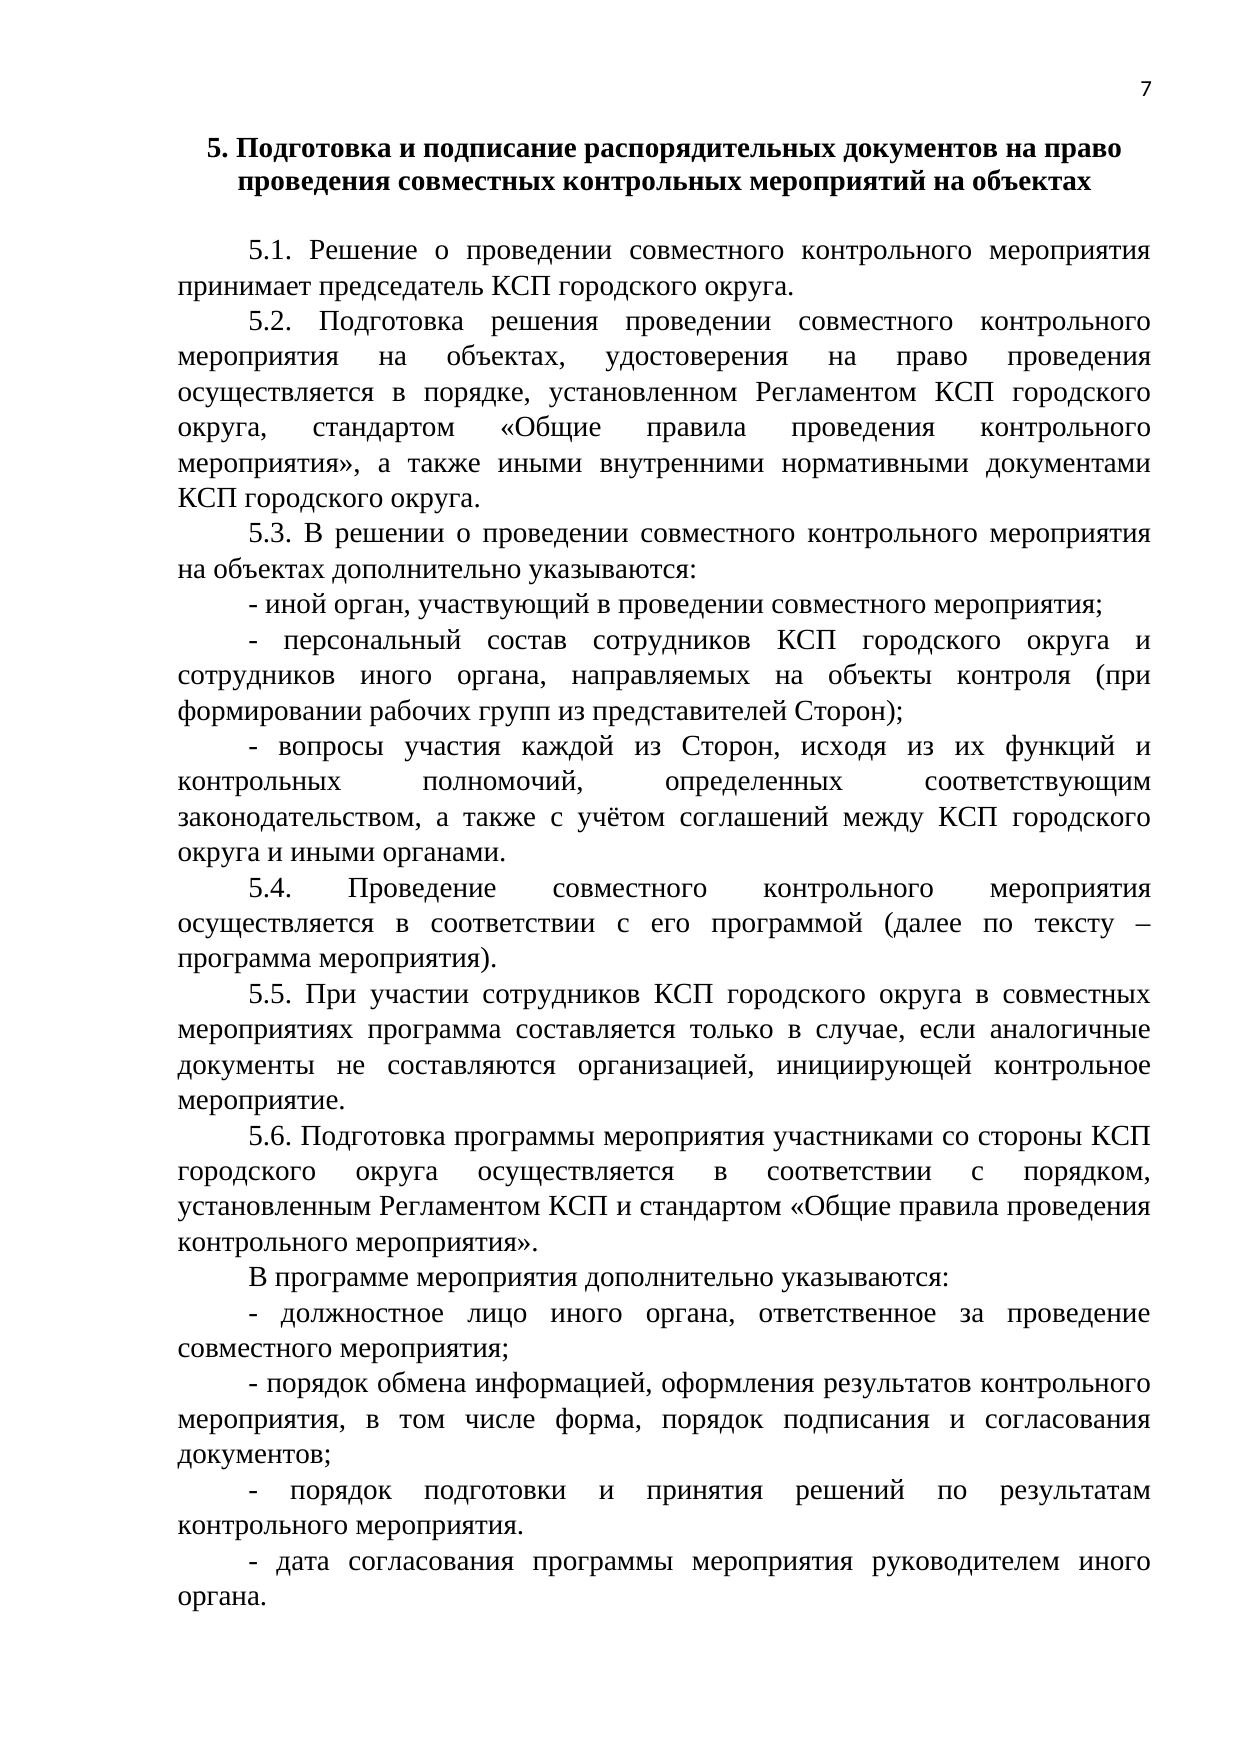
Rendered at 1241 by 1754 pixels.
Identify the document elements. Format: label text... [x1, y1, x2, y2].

text проведения совместных контрольных мероприятий на объектах [177, 163, 1152, 197]
list - порядок подготовки и принятия решений по результатам контрольного мероприятия. [177, 1470, 1152, 1541]
text 5.1. Решение о проведении совместного контрольного мероприятия принимает председатель КСП городского округа. [177, 230, 1152, 301]
text 5.5. При участии сотрудников КСП городского округа в совместных мероприятиях программа составляется только в случае, если аналогичные документы не составляются организацией, инициирующей контрольное мероприятие. [177, 974, 1152, 1116]
text - иной орган, участвующий в проведении совместного мероприятия; [177, 584, 1152, 620]
text - дата согласования программы мероприятия руководителем иного органа. [177, 1541, 1152, 1612]
list - вопросы участия каждой из Сторон, исходя из их функций и контрольных полномочий, определенных соответствующим законодательством, а также с учётом соглашений между КСП городского округа и иными органами. [177, 726, 1152, 868]
text 5.6. Подготовка программы мероприятия участниками со стороны КСП городского округа осуществляется в соответствии с порядком, установленным Регламентом КСП и стандартом «Общие правила проведения контрольного мероприятия». [177, 1116, 1152, 1257]
list - должностное лицо иного органа, ответственное за проведение совместного мероприятия; [177, 1293, 1152, 1364]
text В программе мероприятия дополнительно указываются: [177, 1257, 1152, 1293]
text 5.2. Подготовка решения проведении совместного контрольного мероприятия на объектах, удостоверения на право проведения осуществляется в порядке, установленном Регламентом КСП городского округа, стандартом «Общие правила проведения контрольного мероприятия», а также иными внутренними нормативными документами КСП городского округа. [177, 301, 1152, 514]
text 5.4. Проведение совместного контрольного мероприятия осуществляется в соответствии с его программой (далее по тексту – программа мероприятия). [177, 868, 1152, 974]
text - персональный состав сотрудников КСП городского округа и сотрудников иного органа, направляемых на объекты контроля (при формировании рабочих групп из представителей Сторон); [177, 620, 1152, 726]
text 5. Подготовка и подписание распорядительных документов на право [177, 130, 1152, 163]
text 5.3. В решении о проведении совместного контрольного мероприятия на объектах дополнительно указываются: [177, 514, 1152, 584]
list - порядок обмена информацией, оформления результатов контрольного мероприятия, в том числе форма, порядок подписания и согласования документов; [177, 1364, 1152, 1470]
